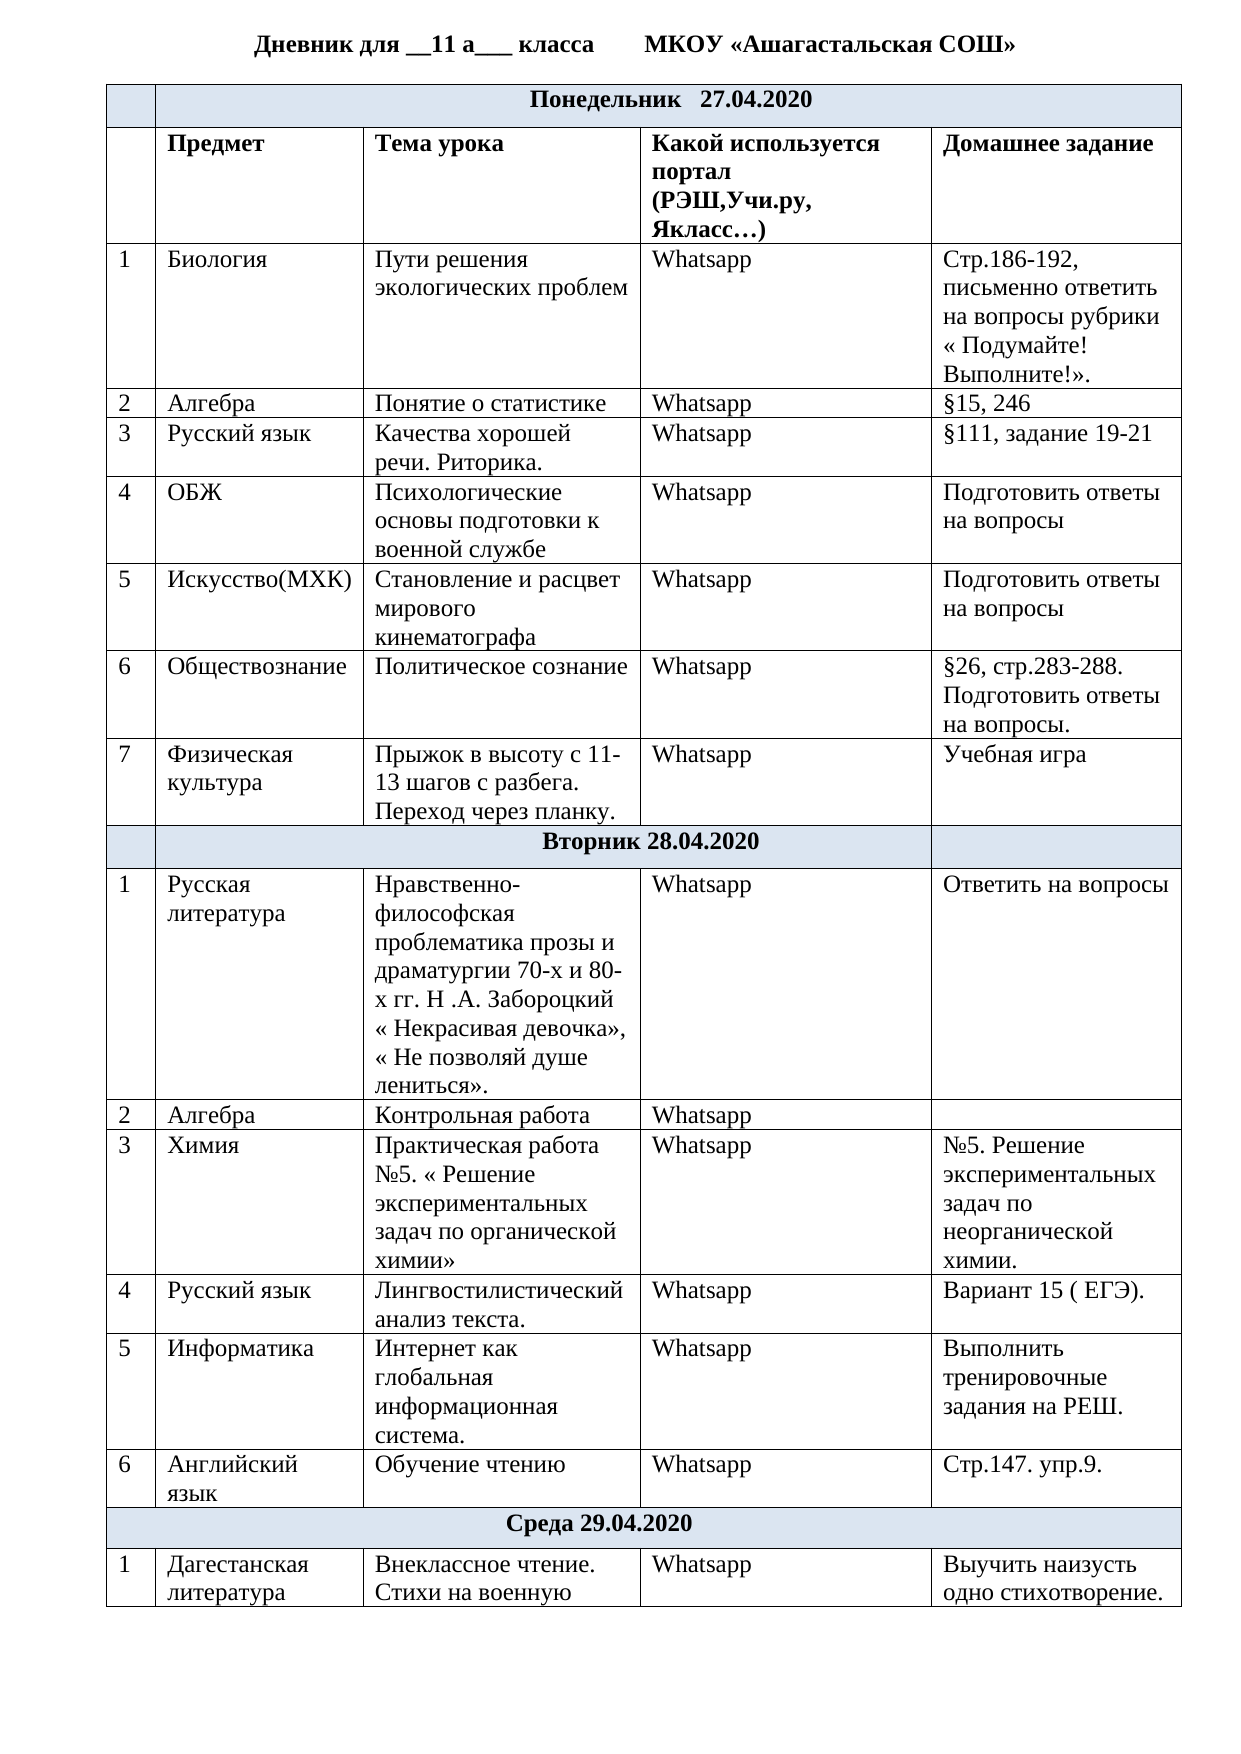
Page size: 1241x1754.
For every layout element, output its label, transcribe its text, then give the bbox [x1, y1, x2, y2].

table_cell 7 [107, 739, 155, 825]
table_cell Подготовить ответы на вопросы [932, 477, 1181, 563]
table_cell Whatsapp [641, 244, 931, 387]
table_cell 4 [107, 477, 155, 563]
table_cell Whatsapp [641, 418, 931, 476]
table_cell Прыжок в высоту с 11-13 шагов с разбега. Переход через планку. [364, 739, 640, 825]
table_cell Обучение чтению [364, 1450, 640, 1507]
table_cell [364, 1549, 640, 1606]
table_cell §111, задание 19-21 [932, 418, 1181, 476]
table_cell Тема урока [364, 128, 640, 243]
table_cell 4 [107, 1275, 155, 1332]
table_cell Стр.147. упр.9. [932, 1450, 1181, 1507]
table_cell [932, 826, 1181, 868]
table_cell 1 [107, 1549, 155, 1606]
table_cell 5 [107, 1334, 155, 1448]
table_cell 1 [107, 244, 155, 387]
table_cell Среда 29.04.2020 [107, 1508, 1181, 1548]
table_cell Обществознание [156, 651, 363, 738]
table_cell Whatsapp [641, 1100, 931, 1129]
table_cell ОБЖ [156, 477, 363, 563]
table_cell Нравственно-философская проблематика прозы и драматургии 70-х и 80-х гг. Н .А. Забороцкий « Некрасивая девочка», « Не позволяй душе лениться». [364, 869, 640, 1099]
table_cell Понятие о статистике [364, 389, 640, 417]
table_cell Домашнее задание [932, 128, 1181, 243]
table_cell Вторник 28.04.2020 [156, 826, 931, 868]
table_cell [932, 1100, 1181, 1129]
table_cell Практическая работа №5. « Решение экспериментальных задач по органической химии» [364, 1130, 640, 1274]
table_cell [156, 1549, 363, 1606]
table_cell Лингвостилистический анализ текста. [364, 1275, 640, 1332]
table_cell Химия [156, 1130, 363, 1274]
table_cell §15, 246 [932, 389, 1181, 417]
table_cell 3 [107, 1130, 155, 1274]
table_cell Вариант 15 ( ЕГЭ). [932, 1275, 1181, 1332]
table_header [107, 85, 155, 127]
table_cell 5 [107, 564, 155, 650]
table_cell Ответить на вопросы [932, 869, 1181, 1099]
table_cell Русский язык [156, 1275, 363, 1332]
table_cell Whatsapp [641, 869, 931, 1099]
table_cell 2 [107, 1100, 155, 1129]
table_cell Русская литература [156, 869, 363, 1099]
table_cell Русский язык [156, 418, 363, 476]
text Дневник для __11 а___ класса МКОУ «Ашагастальская СОШ» [118, 29, 1152, 58]
table_cell §26, стр.283-288. Подготовить ответы на вопросы. [932, 651, 1181, 738]
table_cell Алгебра [156, 389, 363, 417]
table_cell [107, 826, 155, 868]
table_cell 1 [107, 869, 155, 1099]
table_cell Whatsapp [641, 1275, 931, 1332]
table_cell Выполнить тренировочные задания на РЕШ. [932, 1334, 1181, 1448]
table_cell Биология [156, 244, 363, 387]
table_cell Whatsapp [641, 564, 931, 650]
table_cell Подготовить ответы на вопросы [932, 564, 1181, 650]
table_cell [107, 128, 155, 243]
table_cell 6 [107, 651, 155, 738]
table_cell Whatsapp [641, 1130, 931, 1274]
table_cell 2 [107, 389, 155, 417]
table_cell Пути решения экологических проблем [364, 244, 640, 387]
table_header Понедельник 27.04.2020 [156, 85, 1181, 127]
table_cell Искусство(МХК) [156, 564, 363, 650]
table_cell Качества хорошей речи. Риторика. [364, 418, 640, 476]
table_cell Какой используется портал (РЭШ,Учи.ру, Якласс…) [641, 128, 931, 243]
table_cell Whatsapp [641, 477, 931, 563]
table_cell 6 [107, 1450, 155, 1507]
table_cell №5. Решение экспериментальных задач по неорганической химии. [932, 1130, 1181, 1274]
table_cell Whatsapp [641, 651, 931, 738]
table_cell Становление и расцвет мирового кинематографа [364, 564, 640, 650]
table_cell Контрольная работа [364, 1100, 640, 1129]
table_cell Физическая культура [156, 739, 363, 825]
table_cell Whatsapp [641, 1450, 931, 1507]
table_cell Английский язык [156, 1450, 363, 1507]
table_cell Whatsapp [641, 739, 931, 825]
table_cell Интернет как глобальная информационная система. [364, 1334, 640, 1448]
table_cell Whatsapp [641, 1549, 931, 1606]
table_cell Предмет [156, 128, 363, 243]
table_cell Стр.186-192, письменно ответить на вопросы рубрики « Подумайте! Выполните!». [932, 244, 1181, 387]
table_cell Алгебра [156, 1100, 363, 1129]
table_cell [932, 1549, 1181, 1606]
table_cell Политическое сознание [364, 651, 640, 738]
table_cell Whatsapp [641, 389, 931, 417]
table_cell Психологические основы подготовки к военной службе [364, 477, 640, 563]
table_cell Учебная игра [932, 739, 1181, 825]
table_cell 3 [107, 418, 155, 476]
table_cell Информатика [156, 1334, 363, 1448]
table_cell Whatsapp [641, 1334, 931, 1448]
